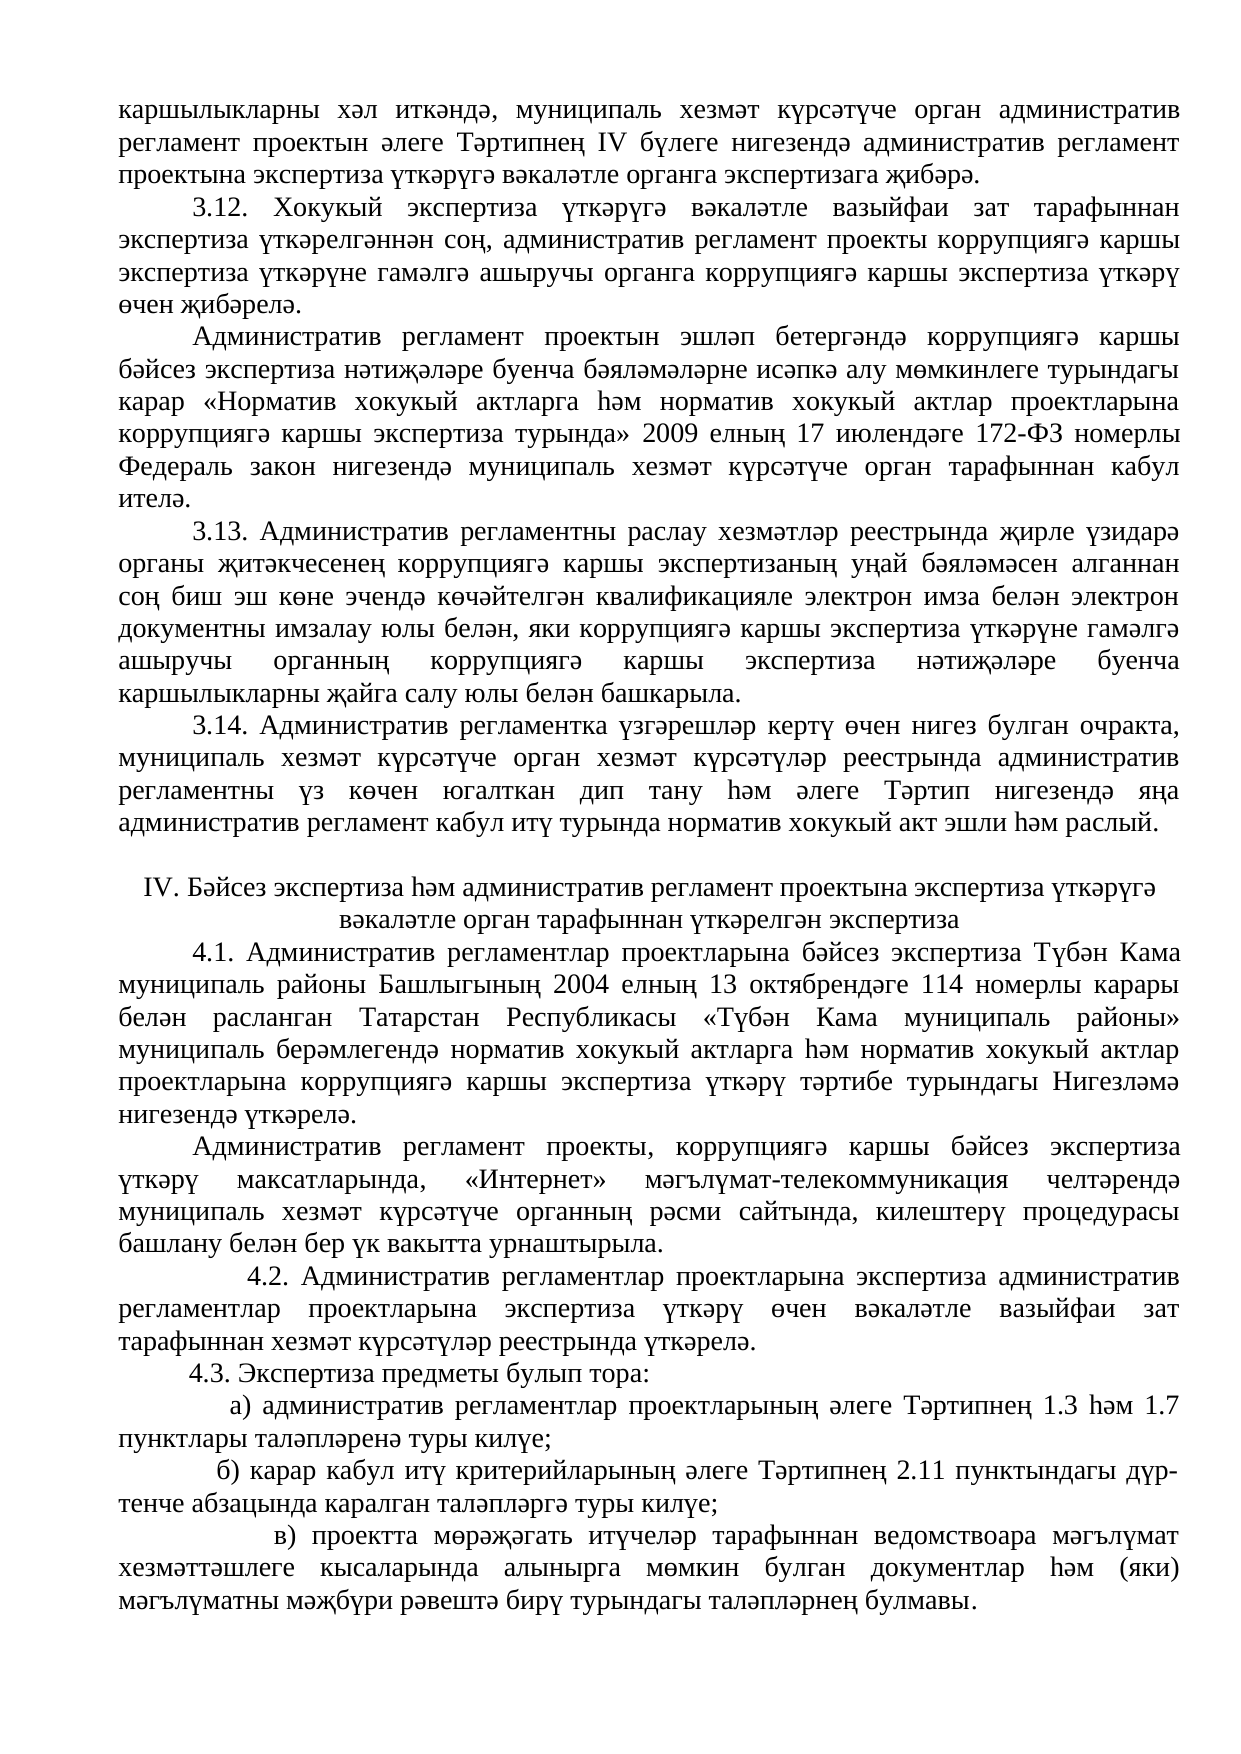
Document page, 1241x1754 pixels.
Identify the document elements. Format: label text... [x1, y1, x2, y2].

text 3.14. Административ регламентка үзгәрешләр кертү өчен нигез булган очракта, муниципаль хезмәт күрсәтүче орган хезмәт күрсәтүләр реестрында административ регламентны үз көчен югалткан дип тану һәм әлеге Тәртип нигезендә яңа административ регламент кабул итү турында норматив хокукый акт эшли һәм раслый. [118, 708, 1181, 838]
text в) проектта мөрәҗәгать итүчеләр тарафыннан ведомствоара мәгълүмат хезмәттәшлеге кысаларында алынырга мөмкин булган документлар һәм (яки) мәгълүматны мәҗбүри рәвештә бирү турындагы таләпләрнең булмавы. [118, 1518, 1181, 1615]
text IV. Бәйсез экспертиза һәм административ регламент проектына экспертиза үткәрүгә вәкаләтле орган тарафыннан үткәрелгән экспертиза [118, 870, 1181, 935]
text 3.12. Хокукый экспертиза үткәрүгә вәкаләтле вазыйфаи зат тарафыннан экспертиза үткәрелгәннән соң, административ регламент проекты коррупциягә каршы экспертиза үткәрүне гамәлгә ашыручы органга коррупциягә каршы экспертиза үткәрү өчен җибәрелә. [118, 190, 1181, 319]
text 4.2. Административ регламентлар проектларына экспертиза административ регламентлар проектларына экспертиза үткәрү өчен вәкаләтле вазыйфаи зат тарафыннан хезмәт күрсәтүләр реестрында үткәрелә. [118, 1259, 1181, 1356]
text б) карар кабул итү критерийларының әлеге Тәртипнең 2.11 пунктындагы дүр-тенче абзацында каралган таләпләргә туры килүе; [118, 1453, 1181, 1518]
text а) административ регламентлар проектларының әлеге Тәртипнең 1.3 һәм 1.7 пунктлары таләпләренә туры килүе; [118, 1388, 1181, 1453]
text 3.13. Административ регламентны раслау хезмәтләр реестрында җирле үзидарә органы җитәкчесенең коррупциягә каршы экспертизаның уңай бәяләмәсен алганнан соң биш эш көне эчендә көчәйтелгән квалификацияле электрон имза белән электрон документны имзалау юлы белән, яки коррупциягә каршы экспертиза үткәрүне гамәлгә ашыручы органның коррупциягә каршы экспертиза нәтиҗәләре буенча каршылыкларны җайга салу юлы белән башкарыла. [118, 514, 1181, 708]
text 4.3. Экспертиза предметы булып тора: [118, 1356, 1181, 1388]
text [118, 93, 1181, 190]
text Административ регламент проекты, коррупциягә каршы бәйсез экспертиза үткәрү максатларында, «Интернет» мәгълүмат-телекоммуникация челтәрендә муниципаль хезмәт күрсәтүче органның рәсми сайтында, килештерү процедурасы башлану белән бер үк вакытта урнаштырыла. [118, 1129, 1181, 1259]
text Административ регламент проектын эшләп бетергәндә коррупциягә каршы бәйсез экспертиза нәтиҗәләре буенча бәяләмәләрне исәпкә алу мөмкинлеге турындагы карар «Норматив хокукый актларга һәм норматив хокукый актлар проектларына коррупциягә каршы экспертиза турында» 2009 елның 17 июлендәге 172-ФЗ номерлы Федераль закон нигезендә муниципаль хезмәт күрсәтүче орган тарафыннан кабул ителә. [118, 319, 1181, 514]
text 4.1. Административ регламентлар проектларына бәйсез экспертиза Түбән Кама муниципаль районы Башлыгының 2004 елның 13 октябрендәге 114 номерлы карары белән расланган Татарстан Республикасы «Түбән Кама муниципаль районы» муниципаль берәмлегендә норматив хокукый актларга һәм норматив хокукый актлар проектларына коррупциягә каршы экспертиза үткәрү тәртибе турындагы Нигезләмә нигезендә үткәрелә. [118, 935, 1181, 1129]
